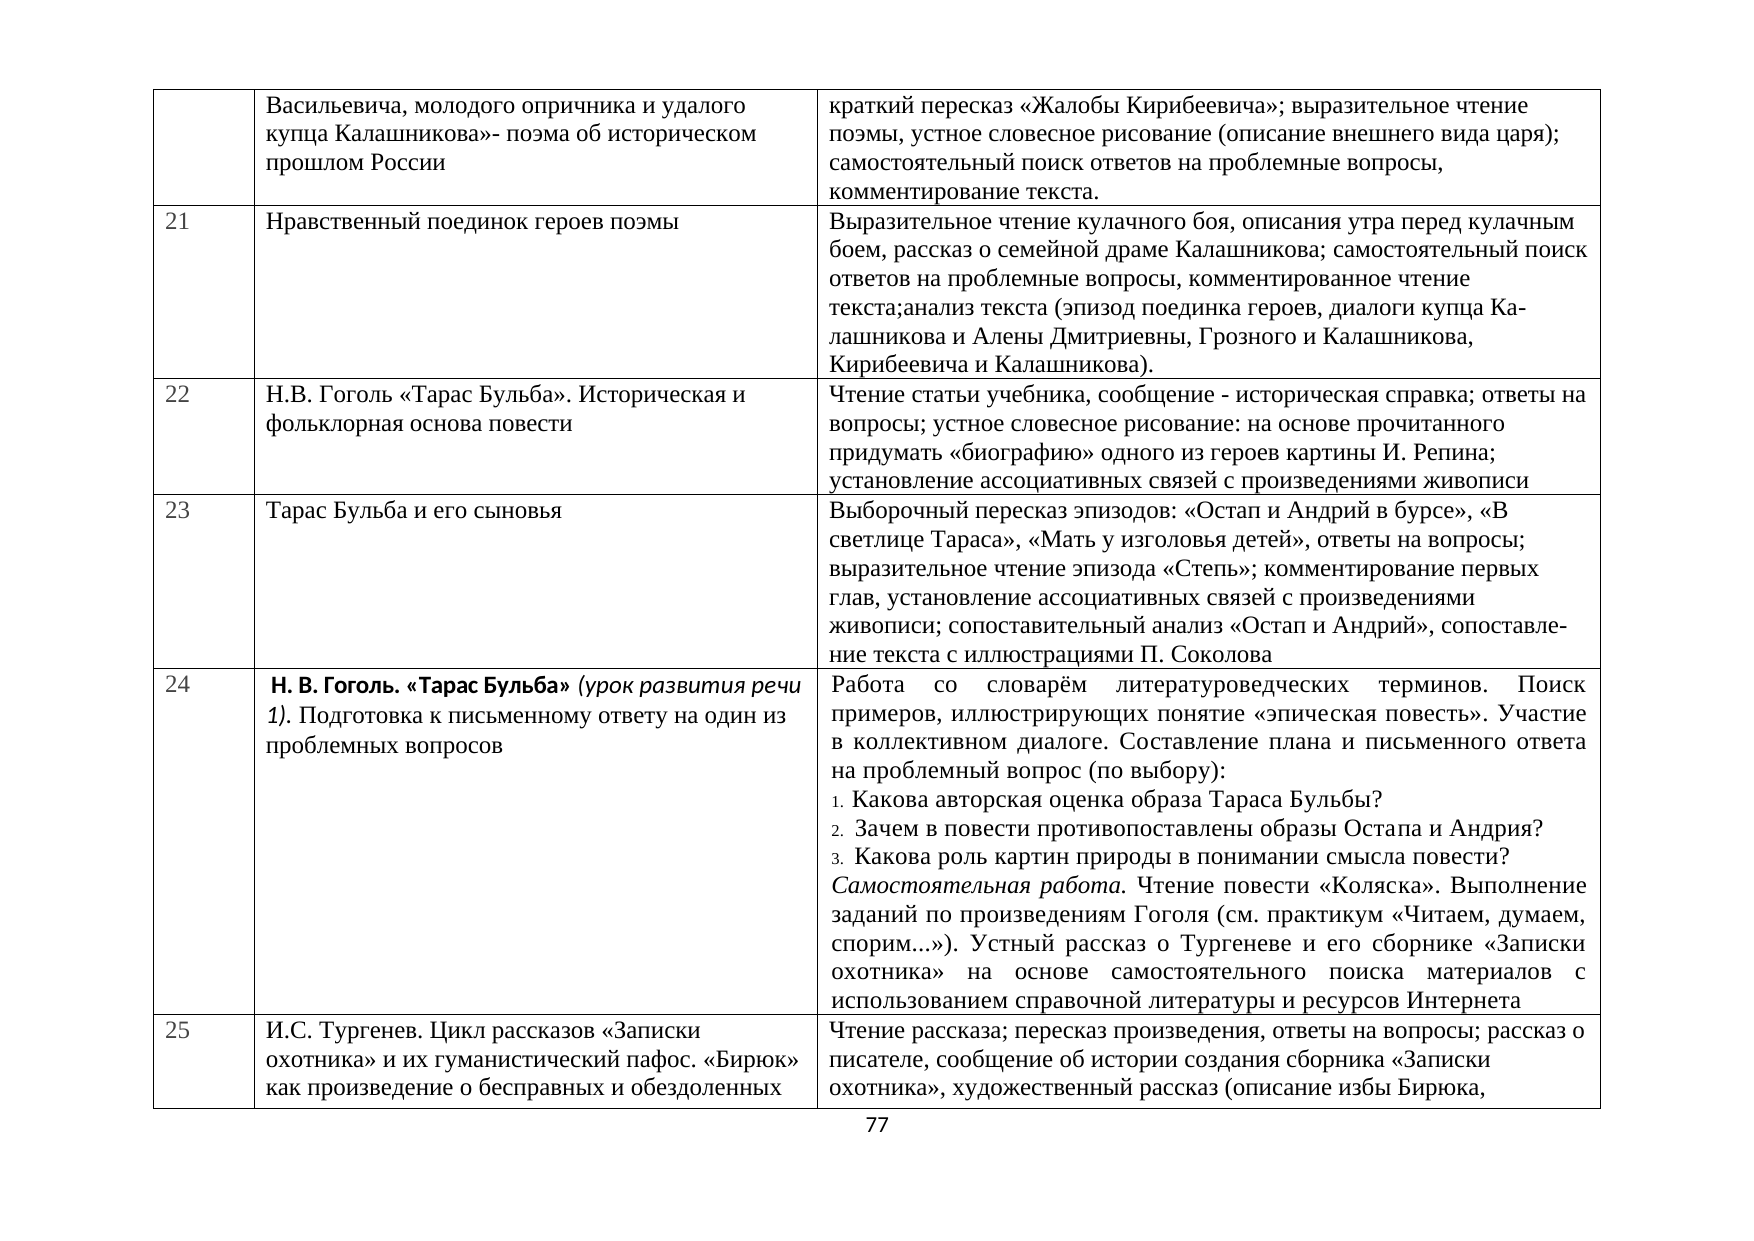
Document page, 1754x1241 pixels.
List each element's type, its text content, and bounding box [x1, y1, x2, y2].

table_cell 20 [154, 90, 254, 205]
table_cell Нравственный поединок героев поэмы [255, 206, 817, 378]
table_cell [818, 90, 1600, 205]
table_cell 24 [154, 669, 254, 1014]
table_cell Работа со словарём литературоведческих терминов. Поиск примеров, иллюстрирующих понятие «эпическая повесть». Участие в коллективном диалоге. Составление плана и письменного ответа на проблемный вопрос (по выбору): Какова авторская оценка образа Тараса Бульбы? Зачем в повести противопоставлены образы Остапа и Андрия? Какова роль картин природы в понимании смысла повести? Самостоятельная работа. Чтение повести «Коляска». Выполнение заданий по произведениям Гоголя (см. практикум «Читаем, думаем, спорим...»). Устный рассказ о Тургеневе и его сборнике «Записки охотника» на основе самостоятельного поиска материалов с использованием справочной литературы и ресурсов Интернета [818, 669, 1600, 1014]
table_cell 21 [154, 206, 254, 378]
table_cell 23 [154, 495, 254, 668]
table_cell 22 [154, 379, 254, 494]
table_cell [255, 90, 817, 205]
table_cell Н.В. Гоголь «Тарас Бульба». Историческая и фольклорная основа повести [255, 379, 817, 494]
table_cell Выборочный пересказ эпизодов: «Остап и Андрий в бурсе», «В светлице Тараса», «Мать у изголовья детей», ответы на вопросы; выразительное чтение эпизода «Степь»; комментирование первых глав, установление ассоциативных связей с произведениями живописи; сопоставительный анализ «Остап и Андрий», сопоставление текста с иллюстрациями П. Соколова [818, 495, 1600, 668]
table_cell Тарас Бульба и его сыновья [255, 495, 817, 668]
table_cell Чтение статьи учебника, сообщение - историческая справка; ответы на вопросы; устное словесное рисование: на основе прочитанного придумать «биографию» одного из героев картины И. Репина; установление ассоциативных связей с произведениями живописи [818, 379, 1600, 494]
table_cell Выразительное чтение кулачного боя, описания утра перед кулачным боем, рассказ о семейной драме Калашникова; самостоятельный поиск ответов на проблемные вопросы, комментированное чтение текста;анализ текста (эпизод поединка героев, диалоги купца Калашникова и Алены Дмитриевны, Грозного и Калашникова, Кирибеевича и Калашникова). [818, 206, 1600, 378]
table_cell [255, 1015, 817, 1108]
table_cell Н. В. Гоголь. «Тарас Бульба» (урок развития речи 1). Подготовка к письменному ответу на один из проблемных вопросов [255, 669, 817, 1014]
table_cell 25 [154, 1015, 254, 1108]
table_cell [818, 1015, 1600, 1108]
